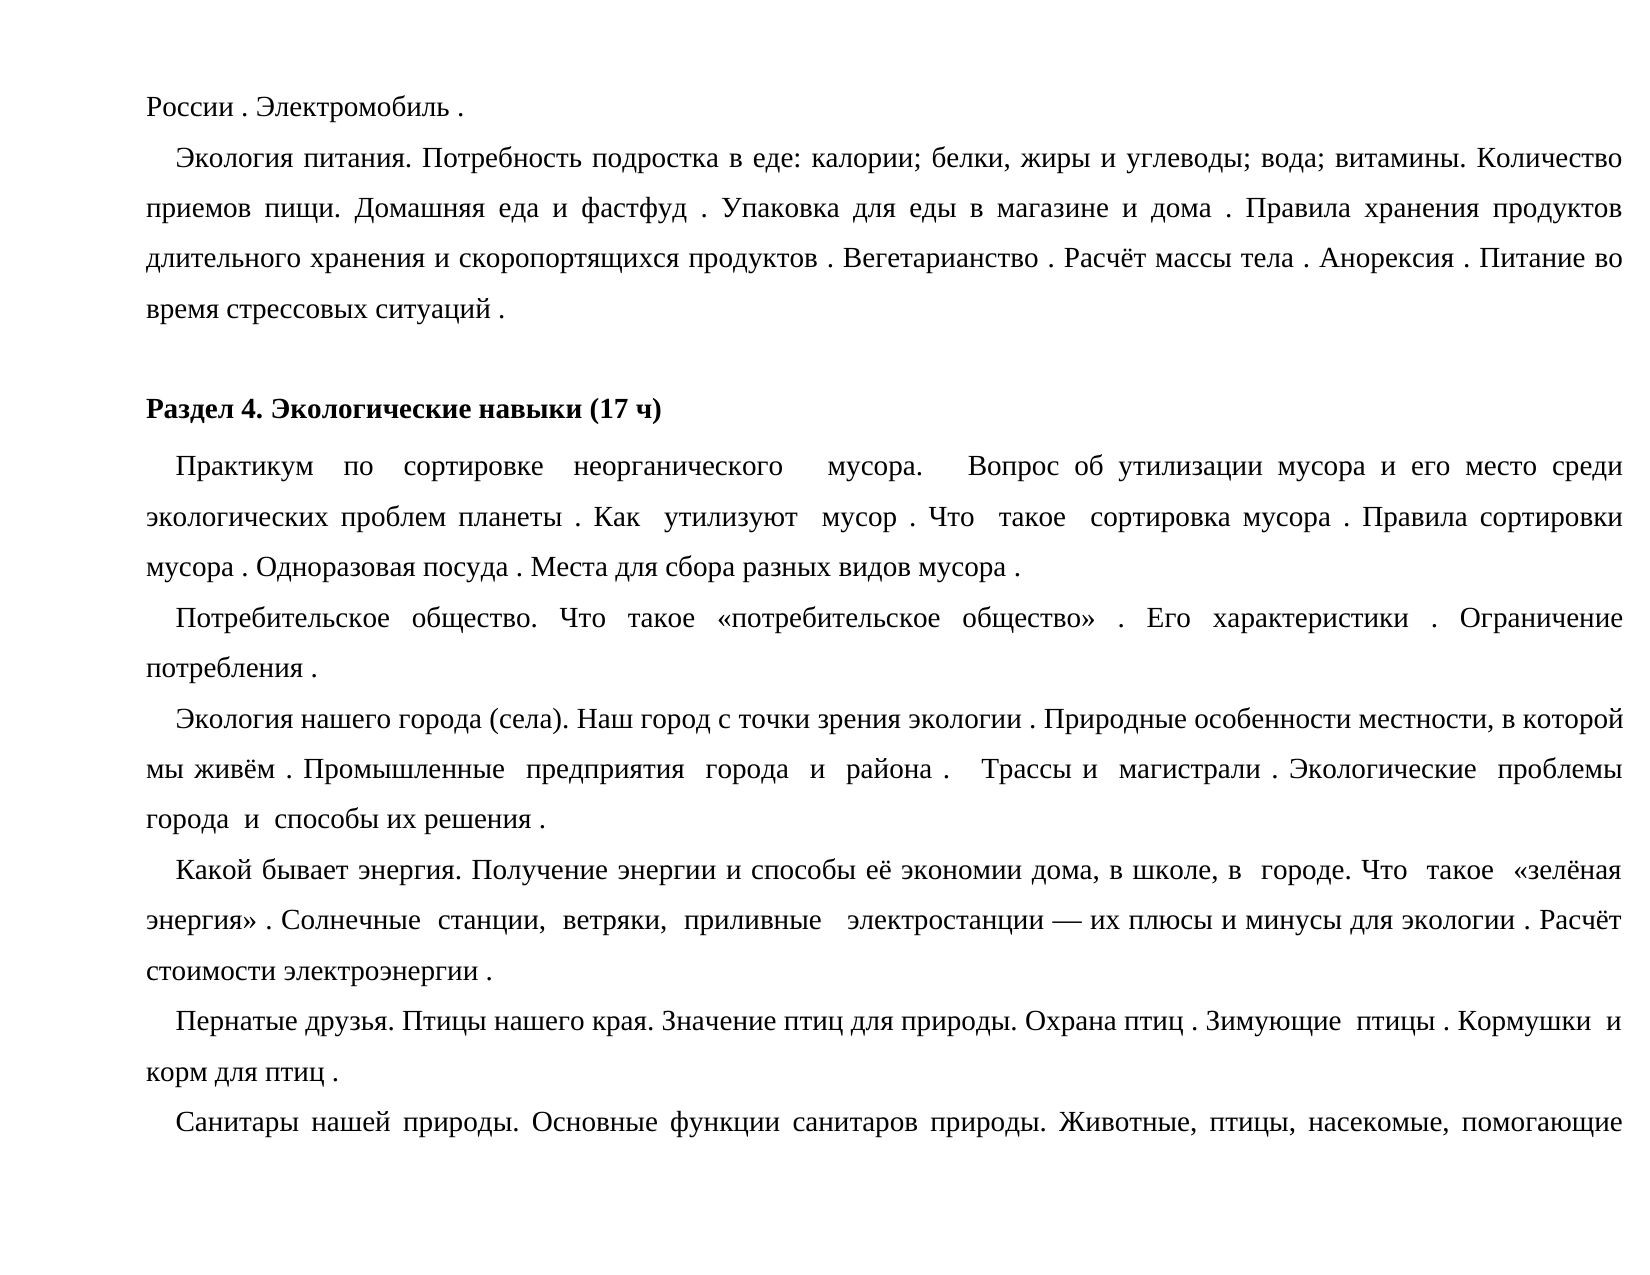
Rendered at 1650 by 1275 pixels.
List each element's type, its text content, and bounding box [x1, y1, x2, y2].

text Экология питания. Потребность подростка в еде: калории; белки, жиры и углеводы; вода; витамины. Количество приемов пищи. Домашняя еда и фастфуд . Упаковка для еды в магазине и дома . Правила хранения продуктов длительного хранения и скоропортящихся продуктов . Вегетарианство . Расчёт массы тела . Анорексия . Питание во время стрессовых ситуаций . [146, 140, 1624, 324]
text Раздел 4. Экологические навыки (17 ч) [146, 391, 1624, 425]
text Потребительское общество. Что такое «потребительское общество» . Его характеристики . Ограничение потребления . [146, 600, 1624, 684]
text Пернатые друзья. Птицы нашего края. Значение птиц для природы. Охрана птиц . Зимующие птицы . Кормушки и корм для птиц . [146, 1003, 1624, 1087]
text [146, 89, 1624, 122]
text Какой бывает энергия. Получение энергии и способы её экономии дома, в школе, в городе. Что такое «зелёная энергия» . Солнечные станции, ветряки, приливные электростанции — их плюсы и минусы для экологии . Расчёт стоимости электроэнергии . [146, 852, 1624, 986]
text Экология нашего города (села). Наш город с точки зрения экологии . Природные особенности местности, в которой мы живём . Промышленные предприятия города и района . Трассы и магистрали . Экологические проблемы города и способы их решения . [146, 701, 1624, 835]
text Практикум по сортировке неорганического мусора. Вопрос об утилизации мусора и его место среди экологических проблем планеты . Как утилизуют мусор . Что такое сортировка мусора . Правила сортировки мусора . Одноразовая посуда . Места для сбора разных видов мусора . [146, 448, 1624, 583]
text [146, 1104, 1624, 1138]
